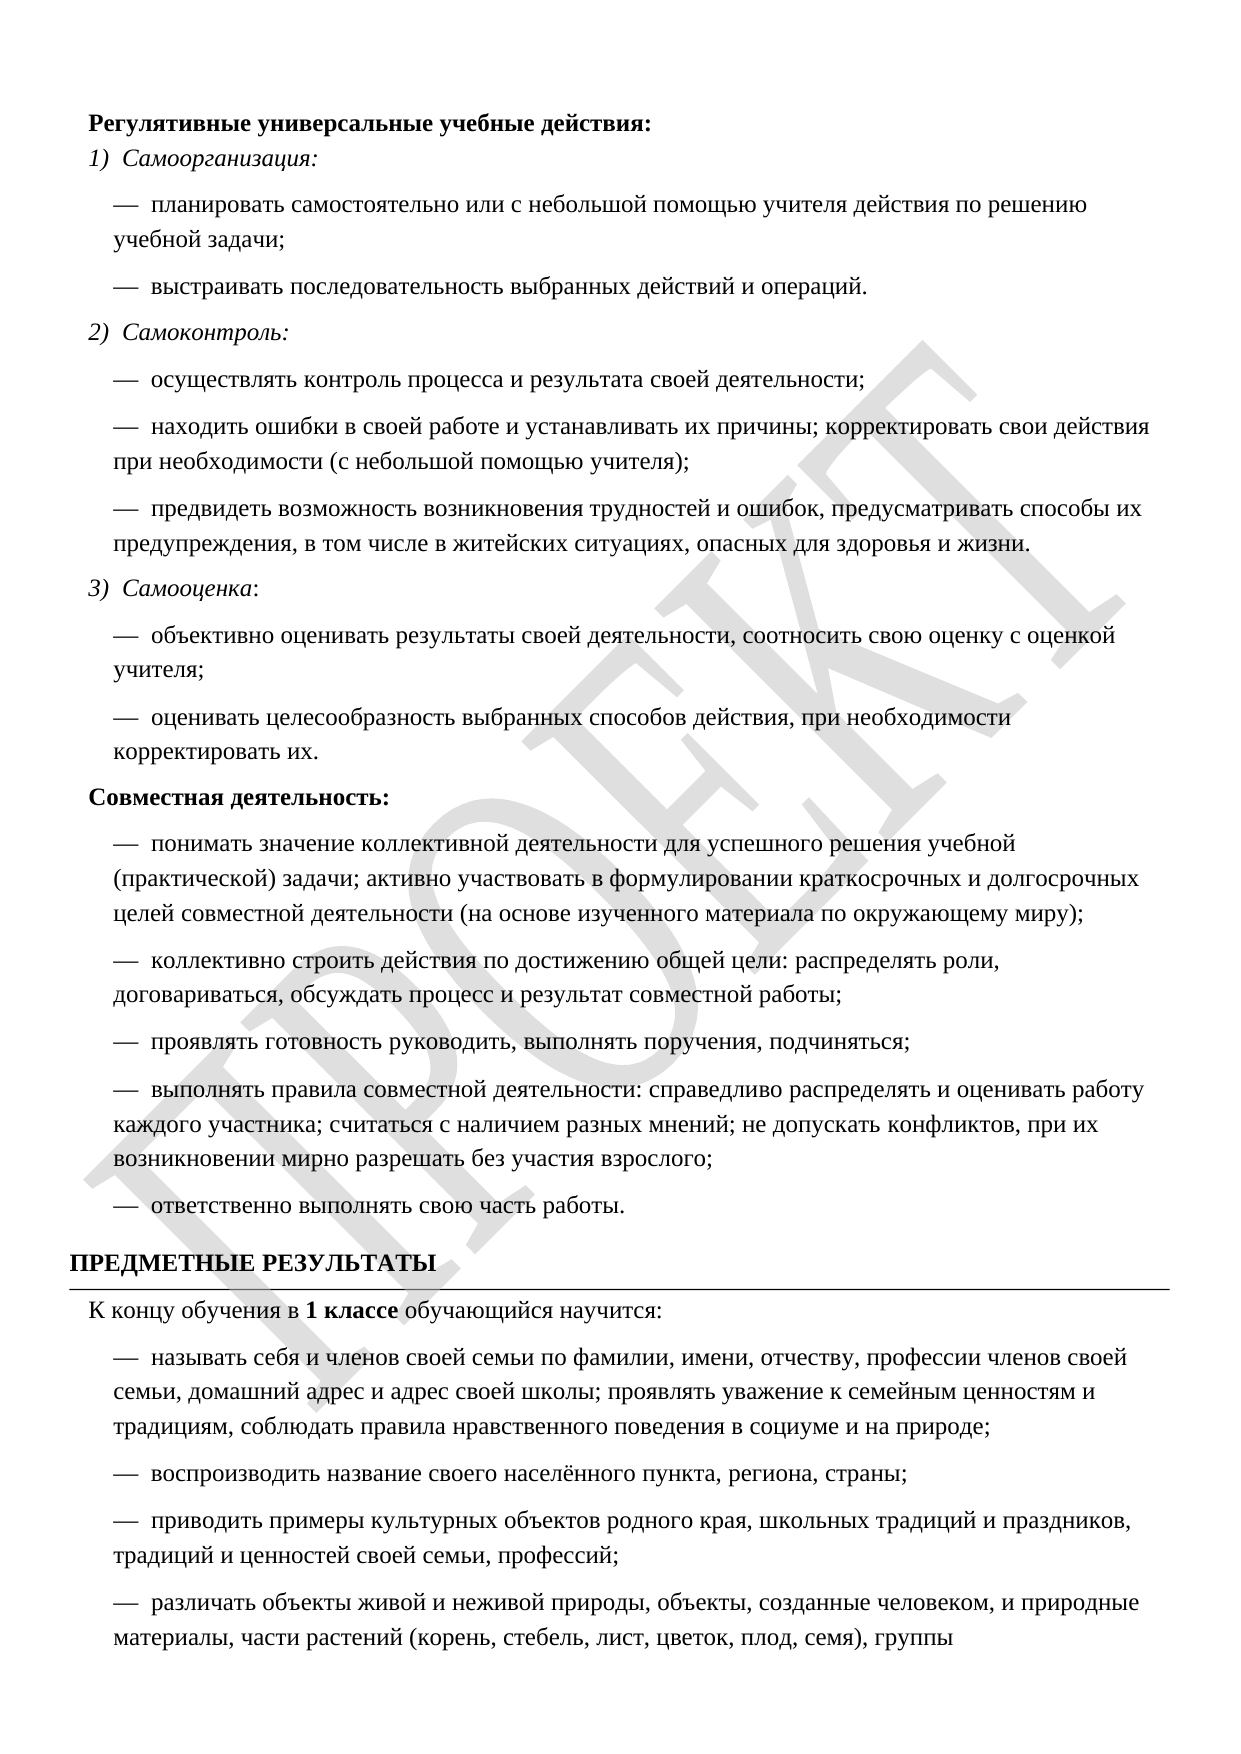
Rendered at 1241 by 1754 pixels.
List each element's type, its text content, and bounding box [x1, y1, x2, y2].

list находить ошибки в своей работе и устанавливать их причины; корректировать свои действия при необходимости (с небольшой помощью учителя); [113, 411, 1151, 475]
text К концу обучения в 1 классе обучающийся научится: [88, 1295, 1182, 1324]
list объективно оценивать результаты своей деятельности, соотносить свою оценку с оценкой учителя; [113, 620, 1117, 683]
list называть себя и членов своей семьи по фамилии, имени, отчеству, профессии членов своей семьи, домашний адрес и адрес своей школы; проявлять уважение к семейным ценностям и традициям, соблюдать правила нравственного поведения в социуме и на природе; [113, 1342, 1128, 1440]
list воспроизводить название своего населённого пункта, региона, страны; [113, 1458, 1182, 1487]
list планировать самостоятельно или с небольшой помощью учителя действия по решению учебной задачи; [113, 189, 1088, 253]
list проявлять готовность руководить, выполнять поручения, подчиняться; [113, 1026, 1182, 1055]
list выстраивать последовательность выбранных действий и операций. [113, 271, 1182, 300]
list оценивать целесообразность выбранных способов действия, при необходимости корректировать их. [113, 702, 1012, 765]
list предвидеть возможность возникновения трудностей и ошибок, предусматривать способы их предупреждения, в том числе в житейских ситуациях, опасных для здоровья и жизни. [113, 493, 1143, 556]
subtitle Регулятивные универсальные учебные действия: [88, 108, 1182, 137]
list Самоконтроль: [88, 317, 1182, 346]
list понимать значение коллективной деятельности для успешного решения учебной (практической) задачи; активно участвовать в формулировании краткосрочных и долгосрочных целей совместной деятельности (на основе изученного материала по окружающему миру); [113, 828, 1141, 926]
subtitle ПРЕДМЕТНЫЕ РЕЗУЛЬТАТЫ [69, 1248, 1182, 1277]
list Самооценка: [88, 573, 1182, 602]
list Самоорганизация: [88, 143, 1182, 172]
list ответственно выполнять свою часть работы. [113, 1190, 1182, 1219]
subtitle Совместная деятельность: [88, 782, 1182, 811]
list выполнять правила совместной деятельности: справедливо распределять и оценивать работу каждого участника; считаться с наличием разных мнений; не допускать конфликтов, при их возникновении мирно разрешать без участия взрослого; [113, 1074, 1144, 1172]
list осуществлять контроль процесса и результата своей деятельности; [113, 364, 1182, 392]
list коллективно строить действия по достижению общей цели: распределять роли, договариваться, обсуждать процесс и результат совместной работы; [113, 945, 1000, 1008]
list приводить примеры культурных объектов родного края, школьных традиций и праздников, традиций и ценностей своей семьи, профессий; [113, 1505, 1132, 1569]
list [113, 1587, 1140, 1651]
